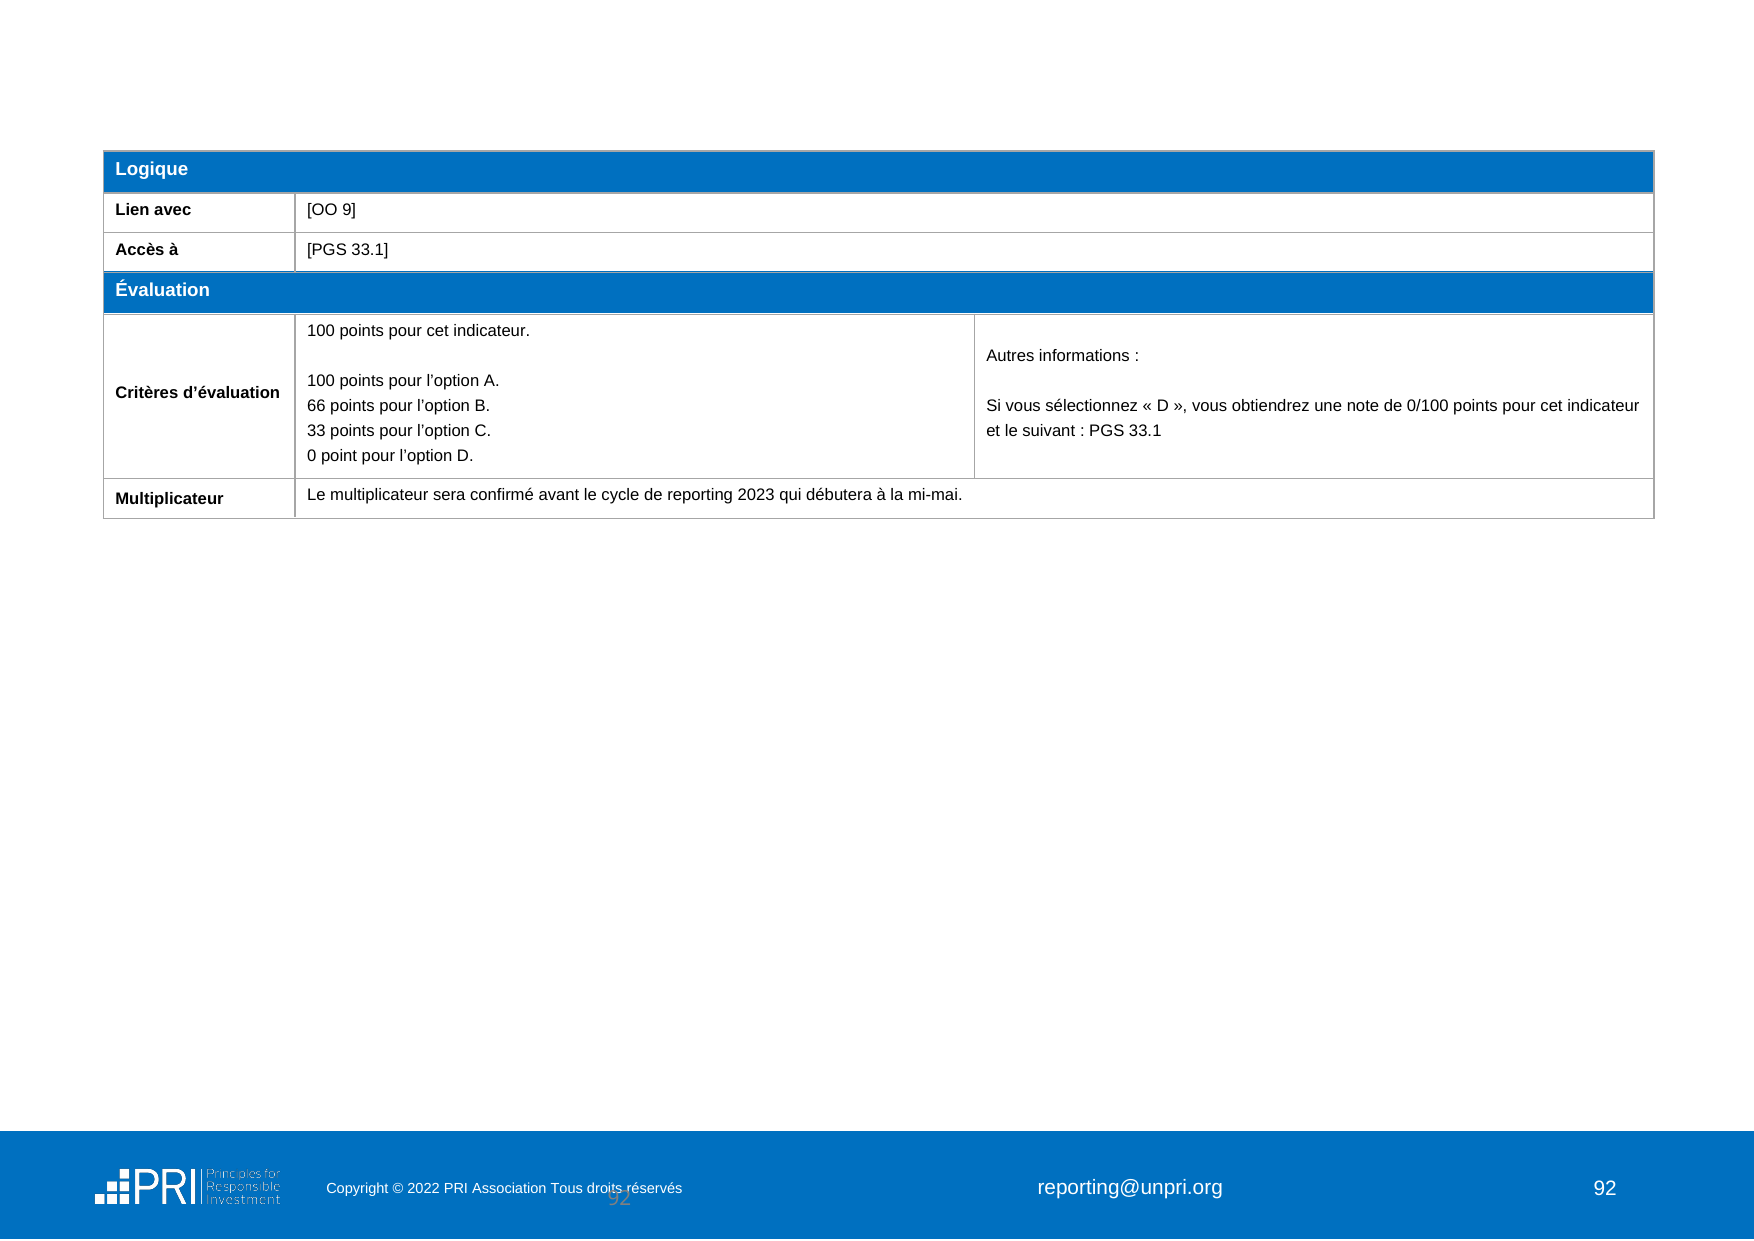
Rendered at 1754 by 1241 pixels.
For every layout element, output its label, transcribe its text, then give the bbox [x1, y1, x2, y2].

table_cell Multiplicateur [104, 479, 294, 517]
table_cell Évaluation [104, 273, 1653, 313]
table_cell 100 points pour cet indicateur. 100 points pour l’option A. 66 points pour l’option B. 33 points pour l’option C. 0 point pour l’option D. [296, 315, 974, 478]
table_cell Le multiplicateur sera confirmé avant le cycle de reporting 2023 qui débutera à la mi-mai. [296, 479, 1653, 517]
table_cell Logique [104, 152, 1653, 192]
table_cell Lien avec [104, 194, 294, 232]
picture [92, 1166, 282, 1207]
table_cell Autres informations : Si vous sélectionnez « D », vous obtiendrez une note de 0/100 points pour cet indicateur et le suivant : PGS 33.1 [975, 315, 1653, 478]
table_cell Accès à [104, 233, 294, 271]
table_cell [PGS 33.1] [296, 233, 1653, 271]
table_cell Critères d’évaluation [104, 315, 294, 478]
table_cell [OO 9] [296, 194, 1653, 232]
